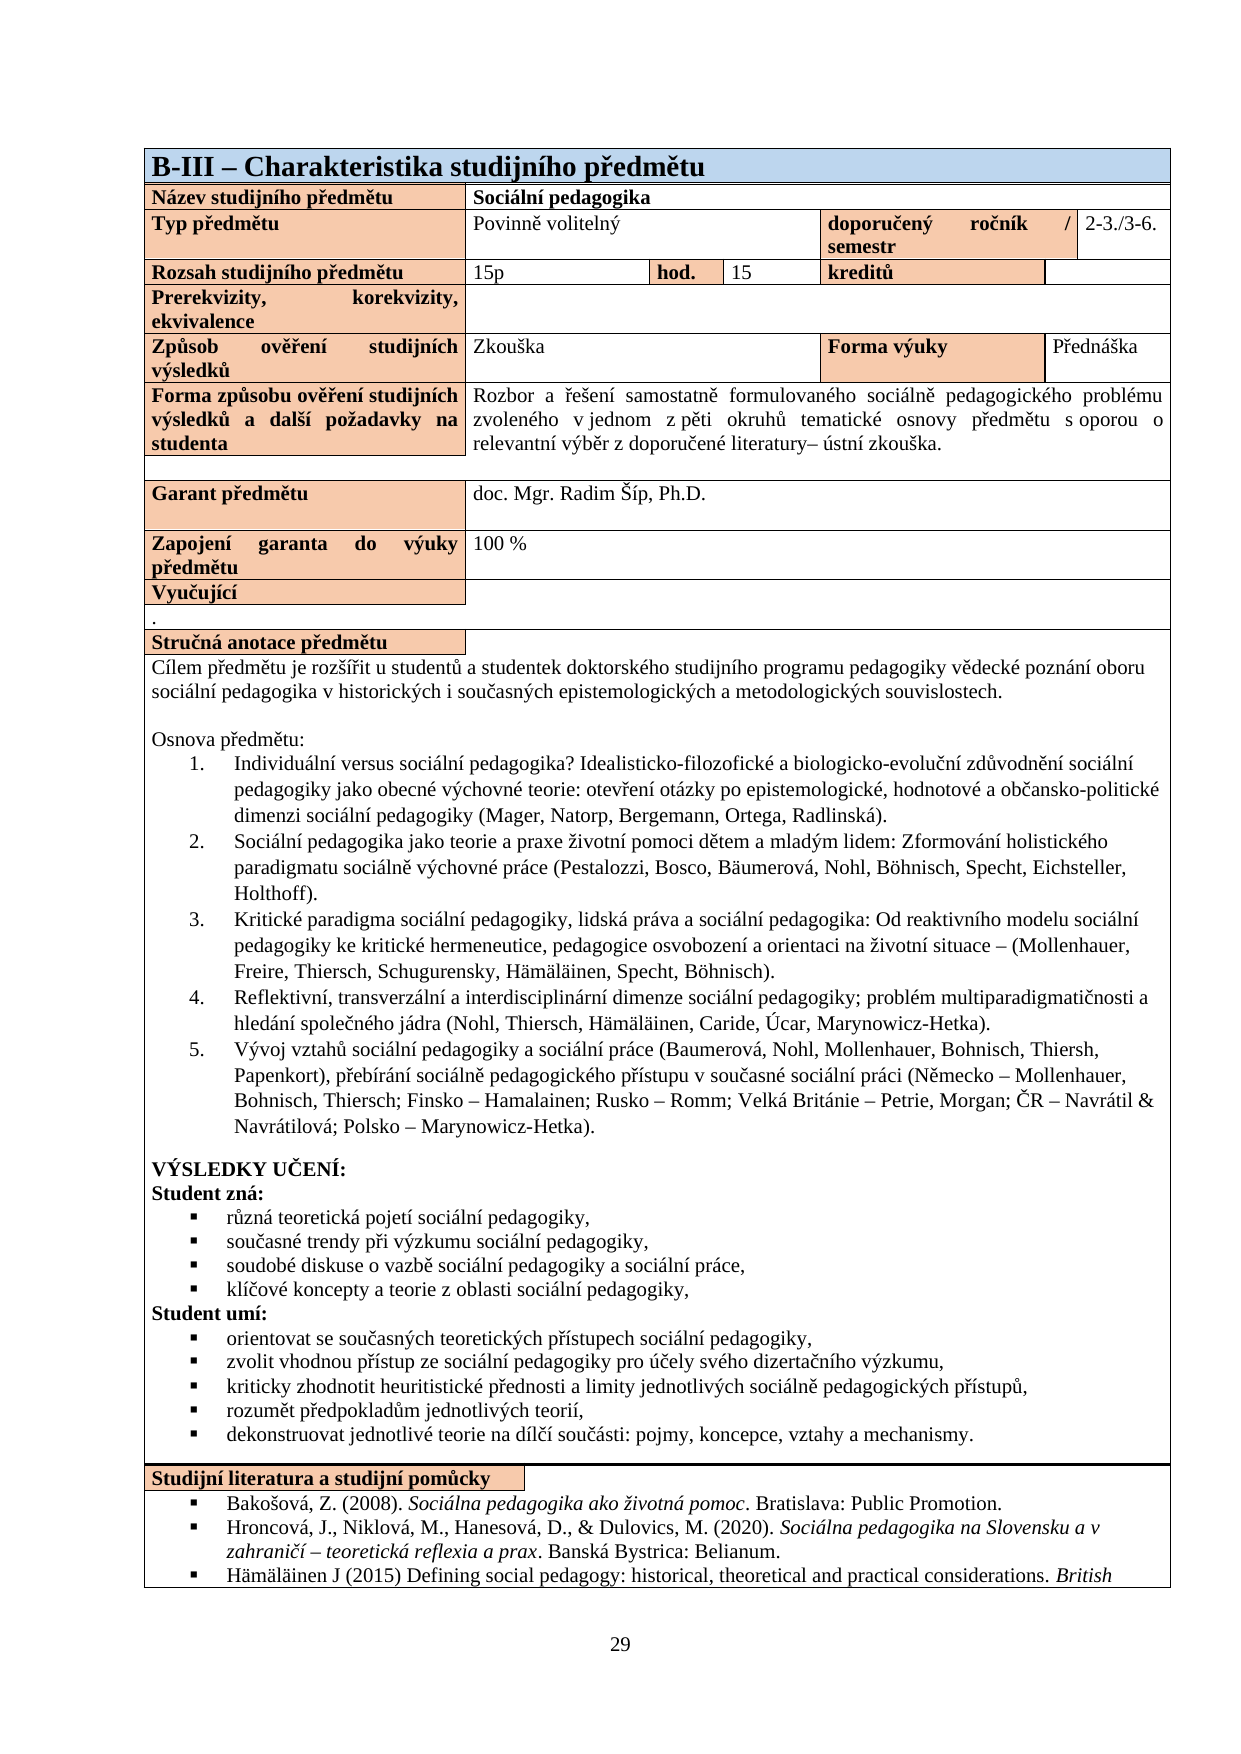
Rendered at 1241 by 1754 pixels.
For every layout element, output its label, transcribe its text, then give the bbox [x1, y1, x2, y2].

table_cell Forma způsobu ověření studijních výsledků a další požadavky na studenta [145, 383, 465, 455]
table_cell 100 % [466, 531, 1170, 579]
table_cell Rozbor a řešení samostatně formulovaného sociálně pedagogického problému zvoleného v jednom z pěti okruhů tematické osnovy předmětu s oporou o relevantní výběr z doporučené literatury– ústní zkouška. [466, 383, 1170, 455]
table_cell Způsob ověření studijních výsledků [145, 334, 465, 382]
table_cell Prerekvizity, korekvizity, ekvivalence [145, 285, 465, 333]
table_cell . [145, 604, 1170, 629]
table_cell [145, 1490, 1170, 1587]
table_header B-III – Charakteristika studijního předmětu [145, 149, 1170, 182]
table_cell Forma výuky [821, 334, 1044, 382]
table_cell Povinně volitelný [466, 210, 820, 258]
table_cell [145, 455, 1170, 480]
table_cell doc. Mgr. Radim Šíp, Ph.D. [466, 481, 1170, 529]
table_cell [466, 285, 1170, 333]
table_cell Garant předmětu [145, 481, 465, 529]
table_cell Vyučující [145, 580, 465, 604]
table_cell Stručná anotace předmětu [145, 630, 465, 654]
table_cell [466, 580, 1170, 604]
table_cell Typ předmětu [145, 210, 465, 258]
table_cell 15p [466, 260, 649, 284]
table_cell [1046, 260, 1170, 284]
table_cell hod. [650, 260, 723, 284]
table_cell Zapojení garanta do výuky předmětu [145, 531, 465, 579]
table_cell kreditů [821, 260, 1044, 284]
table_cell doporučený ročník / semestr [821, 210, 1077, 258]
table_cell 15 [724, 260, 820, 284]
table_cell Rozsah studijního předmětu [145, 260, 465, 284]
table_cell Cílem předmětu je rozšířit u studentů a studentek doktorského studijního programu pedagogiky vědecké poznání oboru sociální pedagogika v historických i současných epistemologických a metodologických souvislostech. Osnova předmětu: Individuální versus sociální pedagogika? Idealisticko-filozofické a biologicko-evoluční zdůvodnění sociální pedagogiky jako obecné výchovné teorie: otevření otázky po epistemologické, hodnotové a občansko-politické dimenzi sociální pedagogiky (Mager, Natorp, Bergemann, Ortega, Radlinská). Sociální pedagogika jako teorie a praxe životní pomoci dětem a mladým lidem: Zformování holistického paradigmatu sociálně výchovné práce (Pestalozzi, Bosco, Bäumerová, Nohl, Böhnisch, Specht, Eichsteller, Holthoff). Kritické paradigma sociální pedagogiky, lidská práva a sociální pedagogika: Od reaktivního modelu sociální pedagogiky ke kritické hermeneutice, pedagogice osvobození a orientaci na životní situace – (Mollenhauer, Freire, Thiersch, Schugurensky, Hämäläinen, Specht, Böhnisch). Reflektivní, transverzální a interdisciplinární dimenze sociální pedagogiky; problém multiparadigmatičnosti a hledání společného jádra (Nohl, Thiersch, Hämäläinen, Caride, Úcar, Marynowicz-Hetka). Vývoj vztahů sociální pedagogiky a sociální práce (Baumerová, Nohl, Mollenhauer, Bohnisch, Thiersh, Papenkort), přebírání sociálně pedagogického přístupu v současné sociální práci (Německo – Mollenhauer, Bohnisch, Thiersch; Finsko – Hamalainen; Rusko – Romm; Velká Británie – Petrie, Morgan; ČR – Navrátil & Navrátilová; Polsko – Marynowicz-Hetka). Výsledky učení: Student zná: různá teoretická pojetí sociální pedagogiky, současné trendy při výzkumu sociální pedagogiky, soudobé diskuse o vazbě sociální pedagogiky a sociální práce, klíčové koncepty a teorie z oblasti sociální pedagogiky, Student umí: orientovat se současných teoretických přístupech sociální pedagogiky, zvolit vhodnou přístup ze sociální pedagogiky pro účely svého dizertačního výzkumu, kriticky zhodnotit heuritistické přednosti a limity jednotlivých sociálně pedagogických přístupů, rozumět předpokladům jednotlivých teorií, dekonstruovat jednotlivé teorie na dílčí součásti: pojmy, koncepce, vztahy a mechanismy. [145, 654, 1170, 1462]
table_cell Zkouška [466, 334, 820, 382]
table_cell Studijní literatura a studijní pomůcky [145, 1466, 524, 1490]
table_cell Název studijního předmětu [145, 185, 465, 209]
table_cell [466, 630, 1170, 654]
table_cell Sociální pedagogika [466, 185, 1170, 209]
table_cell [525, 1466, 1170, 1490]
table_cell 2-3./3-6. [1078, 210, 1170, 258]
table_cell Přednáška [1046, 334, 1170, 382]
